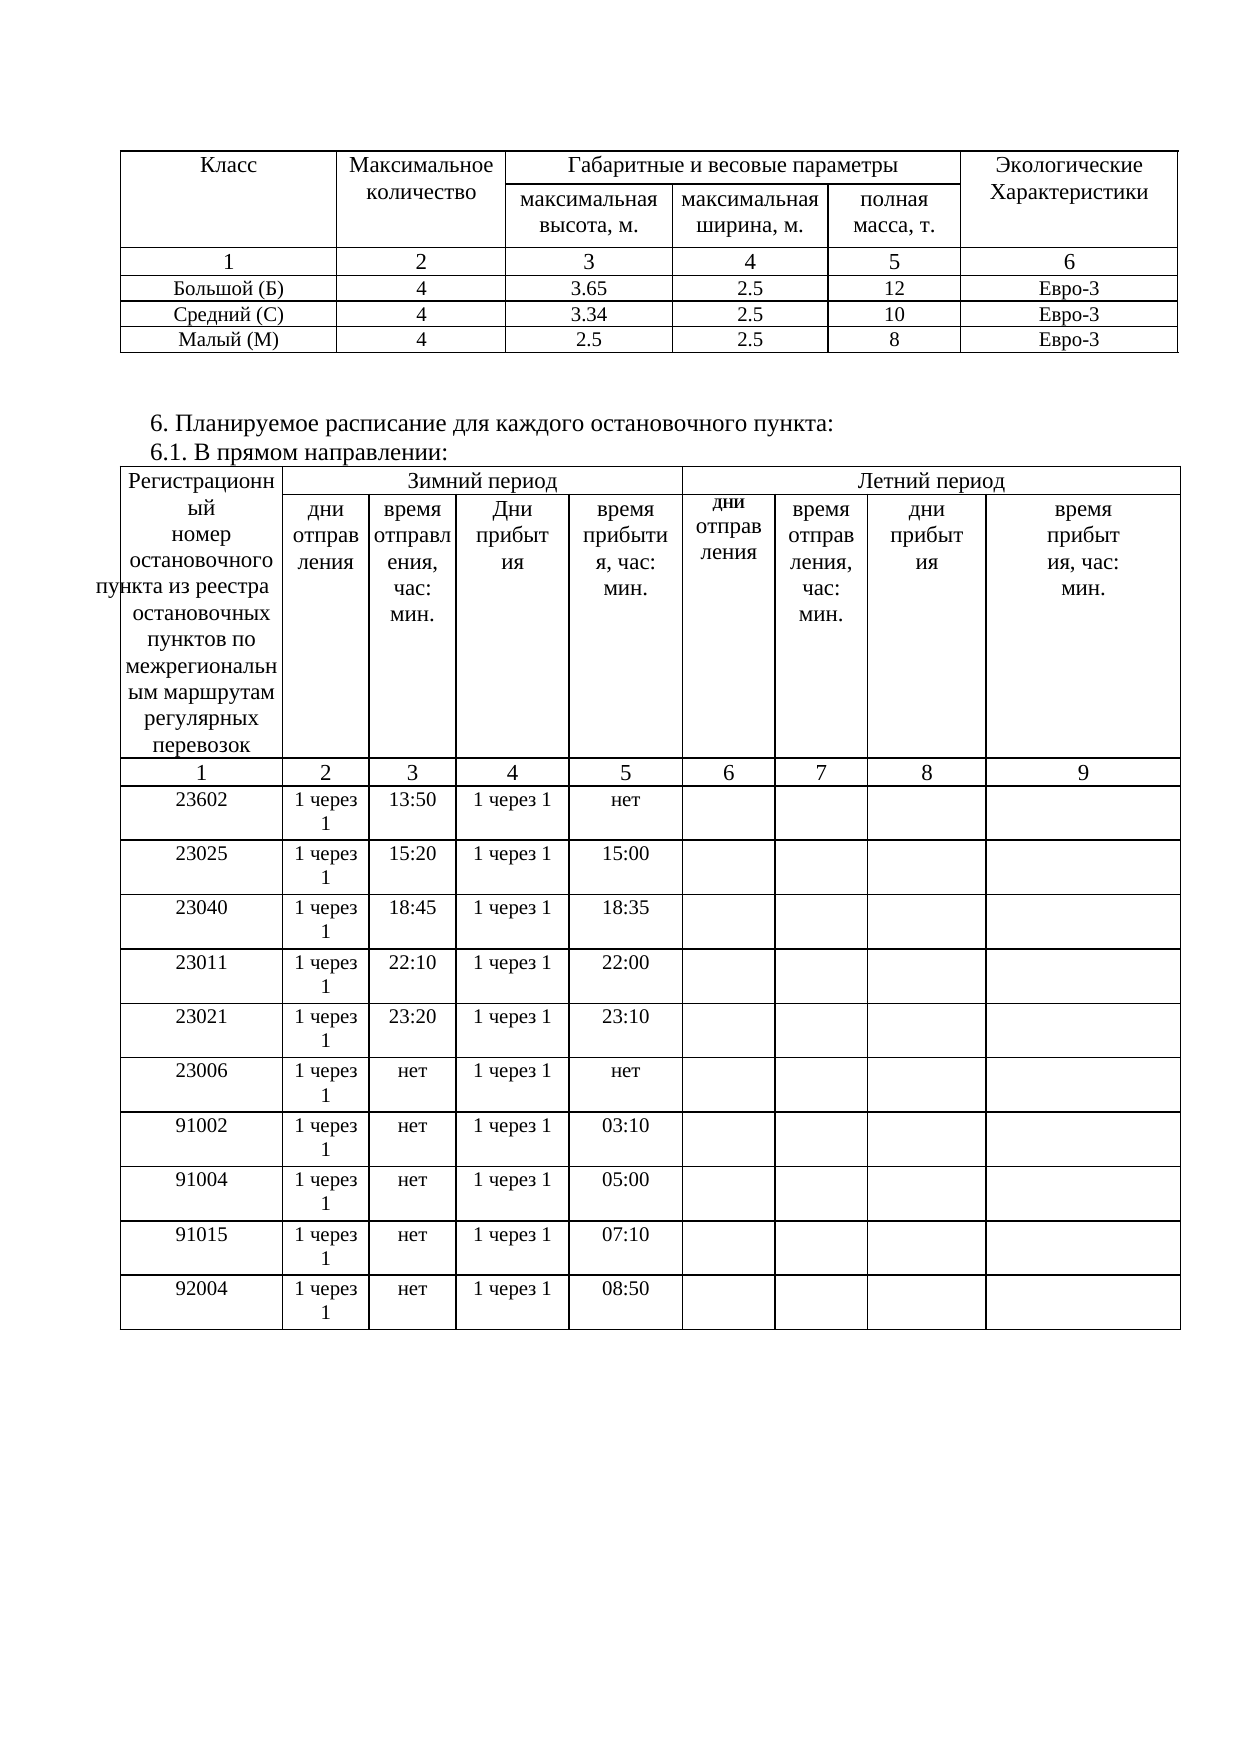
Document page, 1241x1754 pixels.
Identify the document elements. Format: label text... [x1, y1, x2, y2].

table_cell Малый (М) [121, 327, 336, 351]
table_header Класс [121, 152, 336, 247]
table_cell [987, 950, 1180, 1002]
table_cell [776, 1222, 867, 1274]
table_cell 1 через 1 [457, 895, 568, 948]
table_cell 12 [829, 276, 960, 300]
table_cell 3 [506, 248, 672, 274]
table_cell 1 через 1 [457, 1113, 568, 1166]
table_cell [987, 1167, 1180, 1220]
table_cell 9 [987, 759, 1180, 785]
table_cell 1 через 1 [457, 1222, 568, 1274]
table_cell 1 через 1 [283, 950, 368, 1002]
table_cell Большой (Б) [121, 276, 336, 300]
table_cell 1 через 1 [283, 1113, 368, 1166]
table_cell 23021 [121, 1004, 282, 1057]
table_cell Евро-3 [961, 302, 1177, 326]
table_cell 91002 [121, 1113, 282, 1166]
table_cell 23011 [121, 950, 282, 1002]
table_header Габаритные и весовые параметры [506, 152, 960, 183]
table_cell [868, 1004, 985, 1057]
table_cell нет [370, 1058, 455, 1111]
table_cell [868, 1113, 985, 1166]
table_cell [683, 895, 774, 948]
table_header Максимальное количество [337, 152, 505, 247]
table_cell [776, 1113, 867, 1166]
table_cell [987, 1113, 1180, 1166]
table_cell 5 [829, 248, 960, 274]
table_cell время отправл ения, час: мин. [370, 495, 455, 757]
table_cell 23025 [121, 841, 282, 894]
table_cell 4 [337, 276, 505, 300]
table_cell 05:00 [570, 1167, 682, 1220]
table_cell 8 [829, 327, 960, 351]
table_cell 1 через 1 [283, 1004, 368, 1057]
table_cell Евро-3 [961, 276, 1177, 300]
table_cell 3.65 [506, 276, 672, 300]
table_cell 2.5 [506, 327, 672, 351]
table_cell [868, 1167, 985, 1220]
table_cell 92004 [121, 1276, 282, 1329]
table_cell 2.5 [673, 302, 827, 326]
table_cell [987, 1004, 1180, 1057]
table_cell [987, 1222, 1180, 1274]
table_cell [776, 787, 867, 839]
table_cell [868, 841, 985, 894]
table_cell [683, 1167, 774, 1220]
table_cell [683, 841, 774, 894]
table_cell 2.5 [673, 327, 827, 351]
table_cell время отправ ления, час: мин. [776, 495, 867, 757]
table_cell нет [370, 1113, 455, 1166]
text 6.1. В прямом направлении: [150, 437, 1090, 466]
table_cell дни прибыт ия [868, 495, 985, 757]
table_cell [683, 1276, 774, 1329]
table_cell [987, 1276, 1180, 1329]
table_cell [776, 1004, 867, 1057]
table_cell 8 [868, 759, 985, 785]
table_cell время прибыт ия, час: мин. [987, 495, 1180, 757]
table_cell 1 через 1 [283, 1058, 368, 1111]
table_cell 23006 [121, 1058, 282, 1111]
table_cell Средний (С) [121, 302, 336, 326]
table_cell 4 [337, 302, 505, 326]
table_cell 7 [776, 759, 867, 785]
table_header Экологические Характеристики [961, 152, 1177, 247]
table_cell 10 [829, 302, 960, 326]
table_cell 15:20 [370, 841, 455, 894]
table_cell 1 через 1 [283, 1276, 368, 1329]
table_header Регистрационный номер остановочного пункта из реестра остановочных пунктов по межрегиональным маршрутам регулярных перевозок [121, 467, 282, 757]
table_cell [868, 787, 985, 839]
table_cell [987, 841, 1180, 894]
table_cell 1 через 1 [457, 950, 568, 1002]
table_cell [776, 1058, 867, 1111]
table_cell [987, 1058, 1180, 1111]
table_cell 23040 [121, 895, 282, 948]
table_cell 6 [961, 248, 1177, 274]
table_cell [868, 1222, 985, 1274]
table_cell [683, 1004, 774, 1057]
table_cell 1 через 1 [457, 787, 568, 839]
table_cell нет [370, 1167, 455, 1220]
table_cell 23602 [121, 787, 282, 839]
table_cell 91015 [121, 1222, 282, 1274]
table_cell 1 через 1 [457, 1276, 568, 1329]
table_cell [868, 895, 985, 948]
table_cell 23:10 [570, 1004, 682, 1057]
table_cell 15:00 [570, 841, 682, 894]
table_cell 1 через 1 [457, 1004, 568, 1057]
table_cell [776, 841, 867, 894]
table_cell 07:10 [570, 1222, 682, 1274]
table_cell [776, 1276, 867, 1329]
table_cell 2.5 [673, 276, 827, 300]
table_cell нет [570, 1058, 682, 1111]
table_cell дни отправ ления [283, 495, 368, 757]
table_cell 3.34 [506, 302, 672, 326]
table_cell [868, 950, 985, 1002]
table_cell 4 [337, 327, 505, 351]
table_cell 1 через 1 [457, 1058, 568, 1111]
table_cell 4 [457, 759, 568, 785]
table_cell [987, 895, 1180, 948]
table_cell 03:10 [570, 1113, 682, 1166]
table_cell [683, 787, 774, 839]
table_cell время прибыти я, час: мин. [570, 495, 682, 757]
table_cell [868, 1058, 985, 1111]
table_cell 2 [283, 759, 368, 785]
table_cell ДНИ отправ ления [683, 495, 774, 757]
table_cell [776, 1167, 867, 1220]
table_cell [683, 1113, 774, 1166]
table_cell [776, 950, 867, 1002]
table_cell 18:45 [370, 895, 455, 948]
table_cell [868, 1276, 985, 1329]
table_cell 2 [337, 248, 505, 274]
table_cell 1 [121, 759, 282, 785]
table_cell 1 [121, 248, 336, 274]
table_cell [987, 787, 1180, 839]
table_cell 23:20 [370, 1004, 455, 1057]
table_cell 1 через 1 [457, 1167, 568, 1220]
table_cell 1 через 1 [457, 841, 568, 894]
table_cell 3 [370, 759, 455, 785]
table_cell 1 через 1 [283, 1222, 368, 1274]
text 6. Планируемое расписание для каждого остановочного пункта: [150, 408, 1090, 437]
table_cell 6 [683, 759, 774, 785]
table_cell [683, 1058, 774, 1111]
table_cell 4 [673, 248, 827, 274]
table_cell 5 [570, 759, 682, 785]
table_cell 22:10 [370, 950, 455, 1002]
table_header Летний период [683, 467, 1180, 493]
table_cell 08:50 [570, 1276, 682, 1329]
table_cell 22:00 [570, 950, 682, 1002]
table_cell Евро-3 [961, 327, 1177, 351]
table_cell 1 через 1 [283, 787, 368, 839]
table_cell 1 через 1 [283, 1167, 368, 1220]
table_header Зимний период [283, 467, 682, 493]
table_cell полная масса, т. [829, 185, 960, 247]
table_cell нет [570, 787, 682, 839]
table_cell нет [370, 1222, 455, 1274]
table_cell [776, 895, 867, 948]
table_cell нет [370, 1276, 455, 1329]
table_cell 13:50 [370, 787, 455, 839]
table_cell 18:35 [570, 895, 682, 948]
table_cell [683, 1222, 774, 1274]
table_cell [683, 950, 774, 1002]
table_cell максимальная ширина, м. [673, 185, 827, 247]
table_cell 1 через 1 [283, 841, 368, 894]
table_cell максимальная высота, м. [506, 185, 672, 247]
table_cell 1 через 1 [283, 895, 368, 948]
table_cell Дни прибыт ия [457, 495, 568, 757]
table_cell 91004 [121, 1167, 282, 1220]
